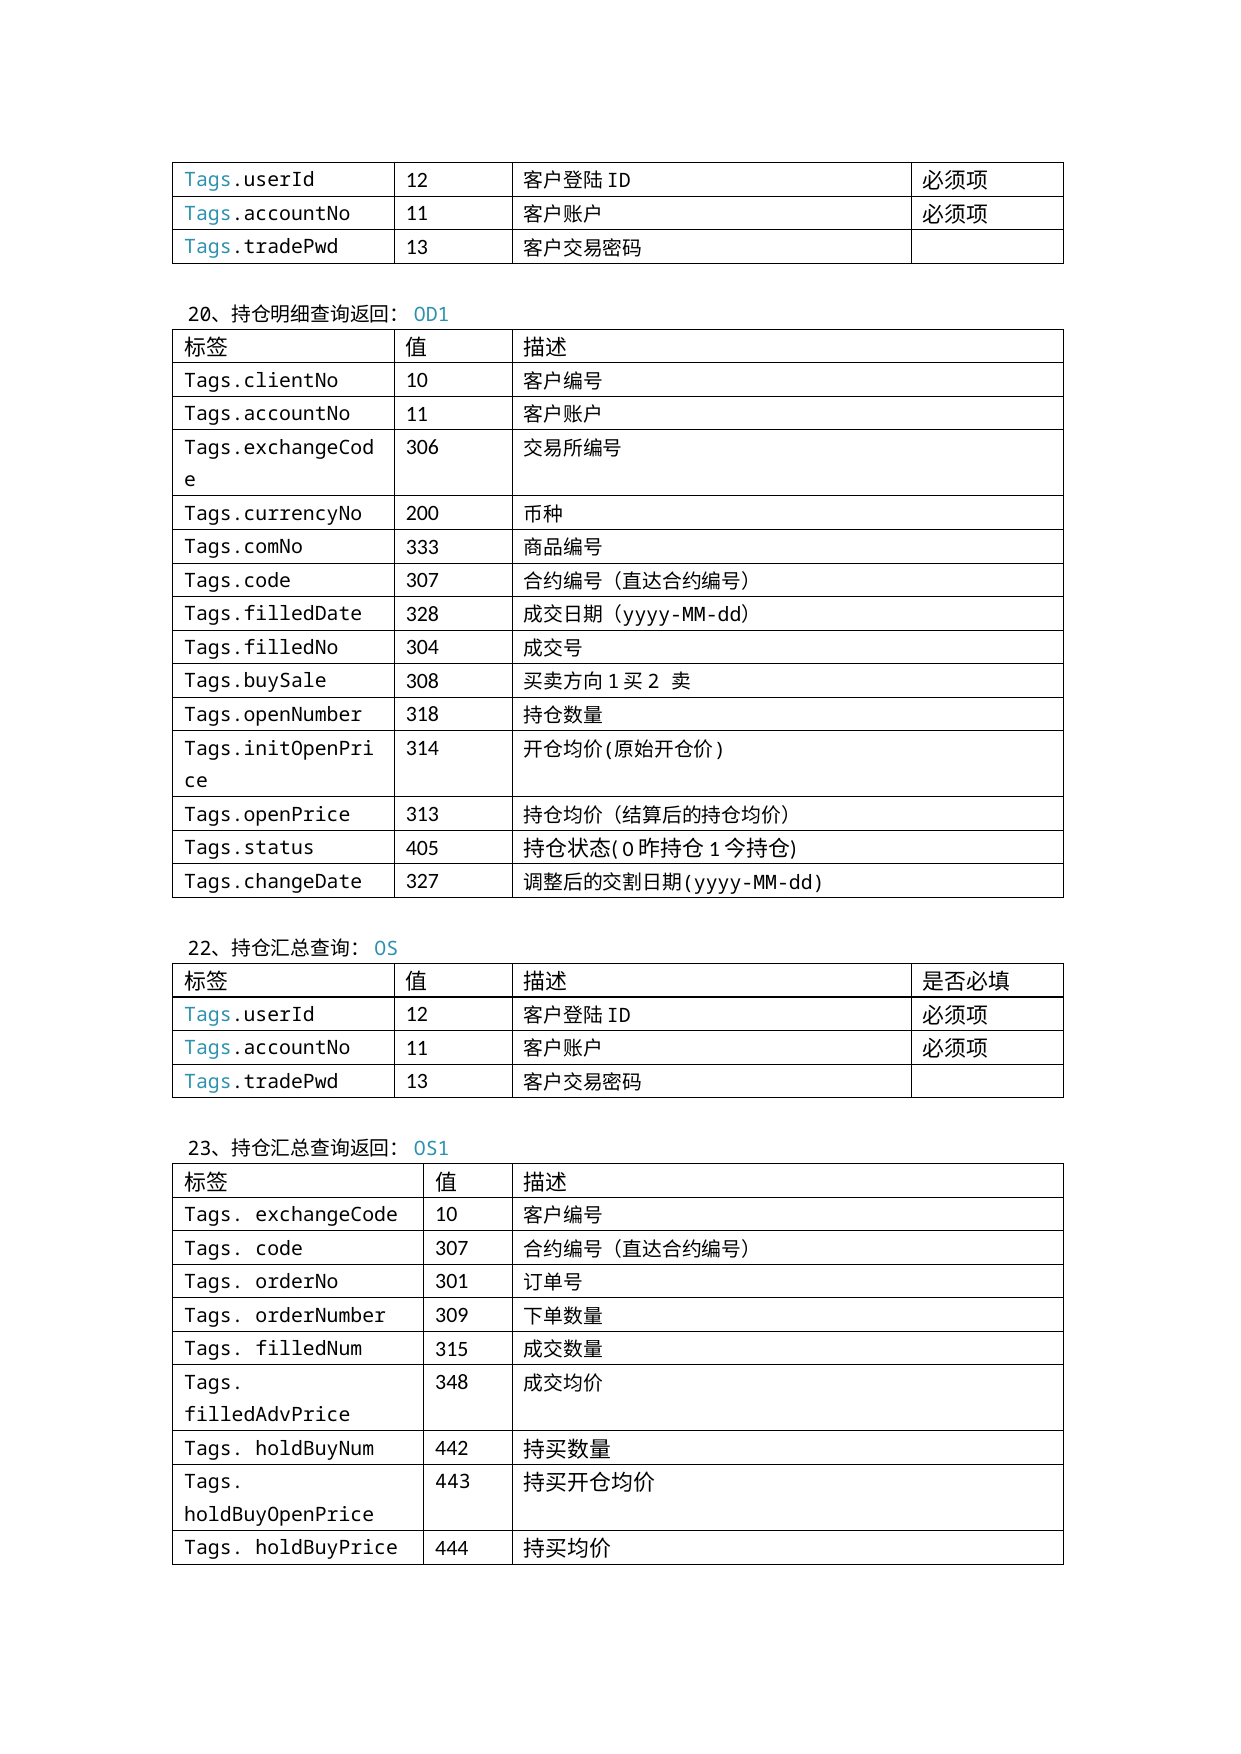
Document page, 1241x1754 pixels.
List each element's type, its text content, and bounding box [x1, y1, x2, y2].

table_header 标签 [173, 964, 394, 996]
table_cell Tags. orderNumber [173, 1298, 423, 1331]
table_cell Tags.filledNo [173, 631, 394, 663]
table_cell Tags.code [173, 564, 394, 596]
table_cell 301 [424, 1265, 512, 1297]
table_cell 客户账户 [513, 1031, 911, 1063]
table_cell Tags.initOpenPrice [173, 731, 394, 796]
table_cell 必须项 [912, 197, 1063, 229]
table_cell 客户登陆ID [513, 998, 911, 1030]
table_cell 客户登陆ID [513, 163, 911, 196]
table_cell 成交均价 [513, 1365, 1063, 1430]
table_cell 309 [424, 1298, 512, 1331]
table_header 是否必填 [912, 964, 1063, 996]
table_cell 442 [424, 1431, 512, 1464]
table_header 值 [424, 1164, 512, 1197]
table_cell 12 [395, 998, 512, 1030]
table_cell 348 [424, 1365, 512, 1430]
table_cell Tags.changeDate [173, 864, 394, 897]
table_cell 合约编号（直达合约编号） [513, 564, 1063, 596]
table_cell 持仓状态( 0昨持仓 1今持仓) [513, 831, 1063, 863]
table_cell 328 [395, 597, 512, 629]
table_cell 持仓均价（结算后的持仓均价） [513, 797, 1063, 830]
table_cell 下单数量 [513, 1298, 1063, 1331]
table_cell 商品编号 [513, 530, 1063, 562]
table_cell 327 [395, 864, 512, 897]
table_cell 10 [395, 363, 512, 396]
table_cell Tags.accountNo [173, 197, 394, 229]
text 23、持仓汇总查询返回： OS1 [187, 1131, 1053, 1163]
table_cell 持买均价 [513, 1531, 1063, 1563]
table_cell 313 [395, 797, 512, 830]
table_cell Tags.userId [173, 998, 394, 1030]
table_cell 333 [395, 530, 512, 562]
table_cell 买卖方向 1买 2 卖 [513, 664, 1063, 697]
table_cell Tags.filledDate [173, 597, 394, 629]
table_cell Tags. code [173, 1231, 423, 1264]
table_cell 客户编号 [513, 363, 1063, 396]
table_cell Tags. exchangeCode [173, 1198, 423, 1230]
table_cell 持仓数量 [513, 698, 1063, 730]
table_cell 444 [424, 1531, 512, 1563]
table_cell Tags.accountNo [173, 1031, 394, 1063]
table_cell 必须项 [912, 163, 1063, 196]
table_cell 314 [395, 731, 512, 796]
table_cell 10 [424, 1198, 512, 1230]
table_cell Tags.tradePwd [173, 230, 394, 263]
table_cell Tags.tradePwd [173, 1065, 394, 1097]
table_cell 443 [424, 1465, 512, 1530]
table_cell 必须项 [912, 998, 1063, 1030]
table_cell Tags.openNumber [173, 698, 394, 730]
table_cell 客户账户 [513, 397, 1063, 429]
table_cell 币种 [513, 496, 1063, 529]
table_cell 12 [395, 163, 512, 196]
table_cell Tags.buySale [173, 664, 394, 697]
table_cell 304 [395, 631, 512, 663]
table_cell Tags. holdBuyOpenPrice [173, 1465, 423, 1530]
table_cell 11 [395, 197, 512, 229]
table_cell 306 [395, 430, 512, 495]
table_header 值 [395, 964, 512, 996]
table_cell Tags. holdBuyPrice [173, 1531, 423, 1563]
table_cell 客户编号 [513, 1198, 1063, 1230]
table_cell Tags. filledAdvPrice [173, 1365, 423, 1430]
table_cell 交易所编号 [513, 430, 1063, 495]
table_cell [912, 1065, 1063, 1097]
table_cell [912, 230, 1063, 263]
table_header 描述 [513, 1164, 1063, 1197]
table_cell 315 [424, 1332, 512, 1364]
table_cell 307 [395, 564, 512, 596]
table_header 描述 [513, 964, 911, 996]
table_header 描述 [513, 330, 1063, 362]
table_cell 308 [395, 664, 512, 697]
table_cell Tags.accountNo [173, 397, 394, 429]
table_cell 成交日期（yyyy-MM-dd） [513, 597, 1063, 629]
text 22、持仓汇总查询： OS [187, 930, 1053, 963]
table_cell 调整后的交割日期(yyyy-MM-dd) [513, 864, 1063, 897]
table_cell 成交号 [513, 631, 1063, 663]
table_cell 客户账户 [513, 197, 911, 229]
table_cell 合约编号（直达合约编号） [513, 1231, 1063, 1264]
table_cell Tags. filledNum [173, 1332, 423, 1364]
table_cell 必须项 [912, 1031, 1063, 1063]
table_cell 开仓均价(原始开仓价) [513, 731, 1063, 796]
table_cell 持买开仓均价 [513, 1465, 1063, 1530]
table_cell Tags.openPrice [173, 797, 394, 830]
table_cell 客户交易密码 [513, 1065, 911, 1097]
table_cell Tags.userId [173, 163, 394, 196]
table_cell Tags.comNo [173, 530, 394, 562]
table_header 值 [395, 330, 512, 362]
text 20、持仓明细查询返回： OD1 [187, 296, 1053, 329]
table_cell 客户交易密码 [513, 230, 911, 263]
table_cell 200 [395, 496, 512, 529]
table_cell 持买数量 [513, 1431, 1063, 1464]
table_cell Tags. orderNo [173, 1265, 423, 1297]
table_cell 订单号 [513, 1265, 1063, 1297]
table_cell 13 [395, 230, 512, 263]
table_cell 405 [395, 831, 512, 863]
table_header 标签 [173, 1164, 423, 1197]
table_cell 318 [395, 698, 512, 730]
table_cell Tags.clientNo [173, 363, 394, 396]
table_header 标签 [173, 330, 394, 362]
table_cell 307 [424, 1231, 512, 1264]
table_cell Tags.exchangeCode [173, 430, 394, 495]
table_cell 13 [395, 1065, 512, 1097]
table_cell 11 [395, 1031, 512, 1063]
table_cell Tags. holdBuyNum [173, 1431, 423, 1464]
table_cell 11 [395, 397, 512, 429]
table_cell Tags.status [173, 831, 394, 863]
table_cell 成交数量 [513, 1332, 1063, 1364]
table_cell Tags.currencyNo [173, 496, 394, 529]
